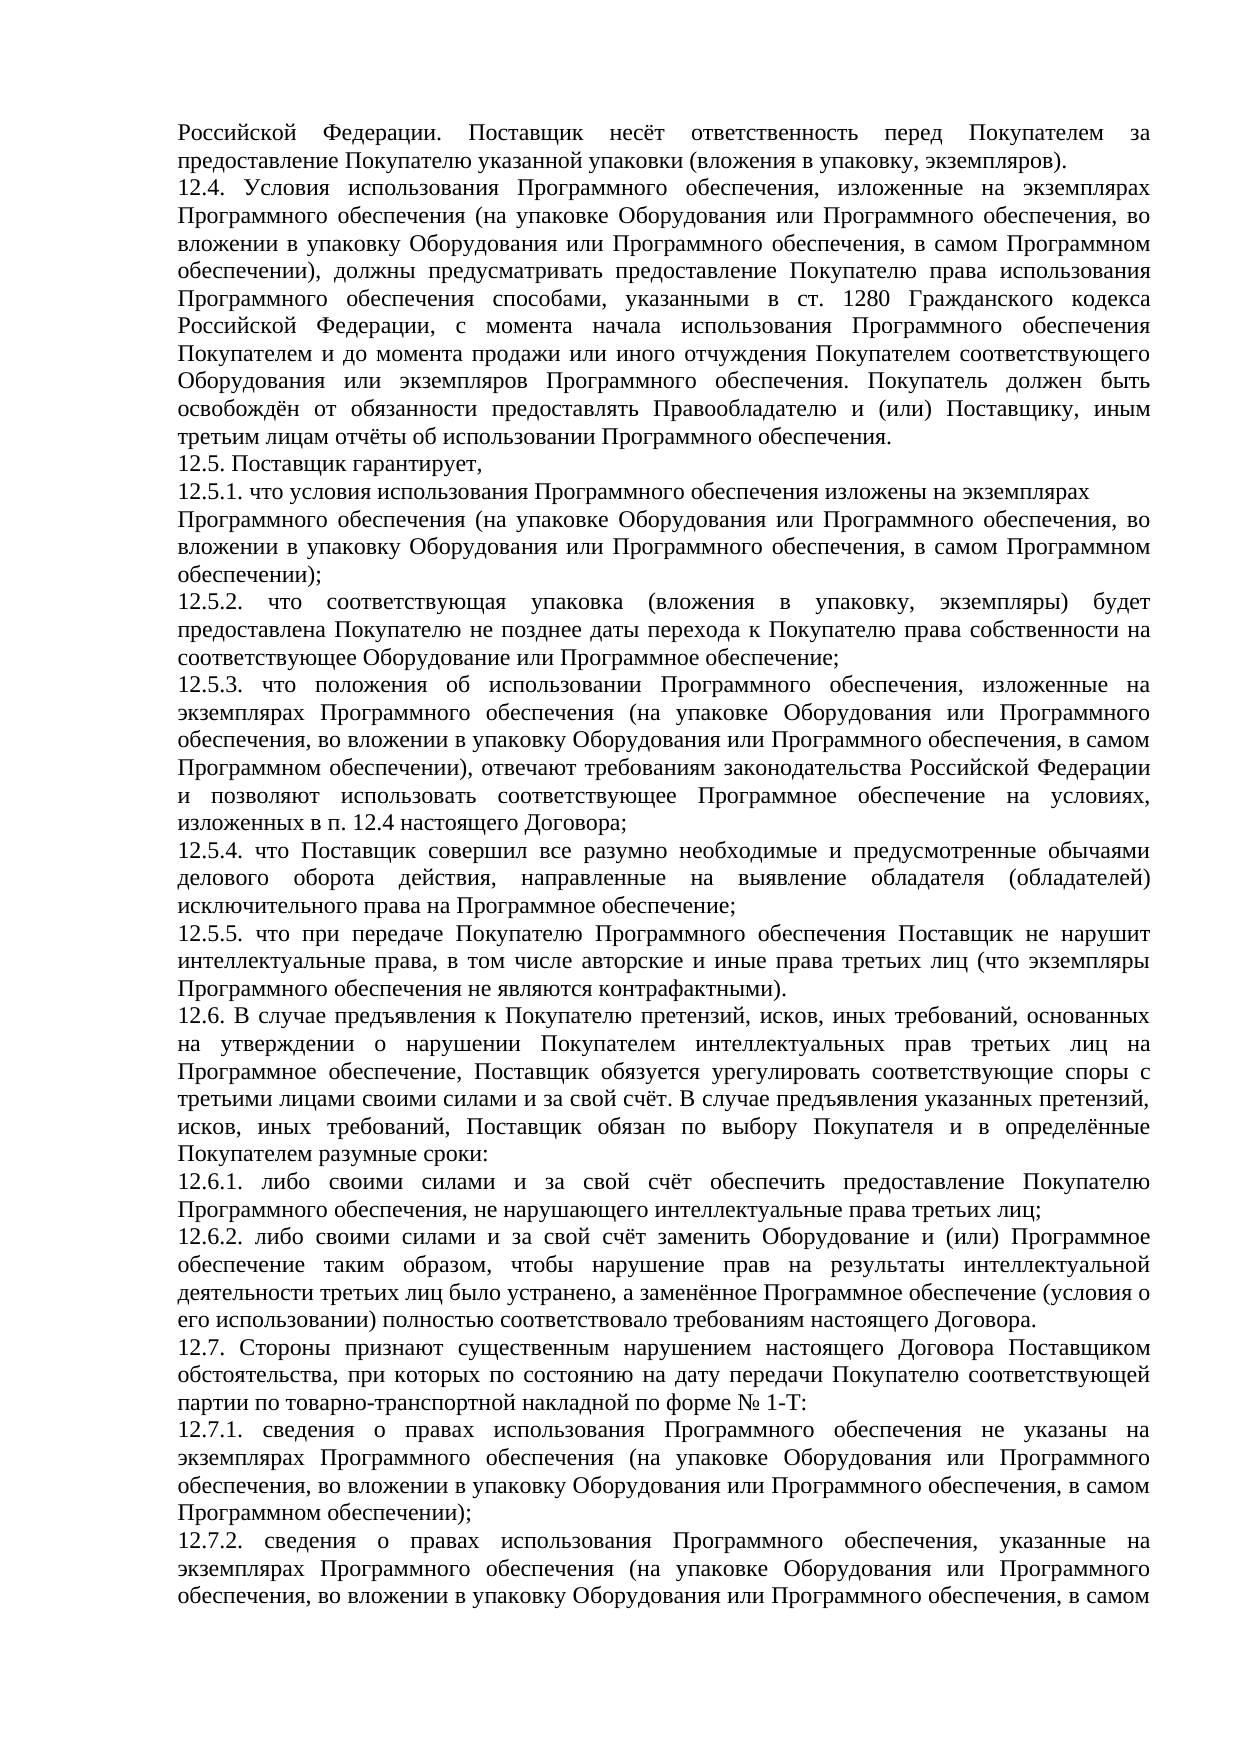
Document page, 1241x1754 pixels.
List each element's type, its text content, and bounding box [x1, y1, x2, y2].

text 12.5.4. что Поставщик совершил все разумно необходимые и предусмотренные обычаями делового оборота действия, направленные на выявление обладателя (обладателей) исключительного права на Программное обеспечение; [177, 836, 1152, 919]
text 12.5.5. что при передаче Покупателю Программного обеспечения Поставщик не нарушит интеллектуальные права, в том числе авторские и иные права третьих лиц (что экземпляры Программного обеспечения не являются контрафактными). [177, 919, 1152, 1001]
text 12.6. В случае предъявления к Покупателю претензий, исков, иных требований, основанных на утверждении о нарушении Покупателем интеллектуальных прав третьих лиц на Программное обеспечение, Поставщик обязуется урегулировать соответствующие споры с третьими лицами своими силами и за свой счёт. В случае предъявления указанных претензий, исков, иных требований, Поставщик обязан по выбору Покупателя и в определённые Покупателем разумные сроки: [177, 1001, 1152, 1167]
text 12.6.2. либо своими силами и за свой счёт заменить Оборудование и (или) Программное обеспечение таким образом, чтобы нарушение прав на результаты интеллектуальной деятельности третьих лиц было устранено, а заменённое Программное обеспечение (условия о его использовании) полностью соответствовало требованиям настоящего Договора. [177, 1222, 1152, 1333]
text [177, 1526, 1152, 1609]
text 12.4. Условия использования Программного обеспечения, изложенные на экземплярах Программного обеспечения (на упаковке Оборудования или Программного обеспечения, во вложении в упаковку Оборудования или Программного обеспечения, в самом Программном обеспечении), должны предусматривать предоставление Покупателю права использования Программного обеспечения способами, указанными в ст. 1280 Гражданского кодекса Российской Федерации, с момента начала использования Программного обеспечения Покупателем и до момента продажи или иного отчуждения Покупателем соответствующего Оборудования или экземпляров Программного обеспечения. Покупатель должен быть освобождён от обязанности предоставлять Правообладателю и (или) Поставщику, иным третьим лицам отчёты об использовании Программного обеспечения. [177, 173, 1152, 449]
text 12.6.1. либо своими силами и за свой счёт обеспечить предоставление Покупателю Программного обеспечения, не нарушающего интеллектуальные права третьих лиц; [177, 1167, 1152, 1222]
text 12.5. Поставщик гарантирует, [177, 449, 1152, 477]
text 12.5.3. что положения об использовании Программного обеспечения, изложенные на экземплярах Программного обеспечения (на упаковке Оборудования или Программного обеспечения, во вложении в упаковку Оборудования или Программного обеспечения, в самом Программном обеспечении), отвечают требованиям законодательства Российской Федерации и позволяют использовать соответствующее Программное обеспечение на условиях, изложенных в п. 12.4 настоящего Договора; [177, 670, 1152, 836]
text Программного обеспечения (на упаковке Оборудования или Программного обеспечения, во вложении в упаковку Оборудования или Программного обеспечения, в самом Программном обеспечении); [177, 504, 1152, 587]
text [177, 118, 1152, 173]
text 12.7.1. сведения о правах использования Программного обеспечения не указаны на экземплярах Программного обеспечения (на упаковке Оборудования или Программного обеспечения, во вложении в упаковку Оборудования или Программного обеспечения, в самом Программном обеспечении); [177, 1416, 1152, 1526]
text 12.5.2. что соответствующая упаковка (вложения в упаковку, экземпляры) будет предоставлена Покупателю не позднее даты перехода к Покупателю права собственности на соответствующее Оборудование или Программное обеспечение; [177, 587, 1152, 670]
text 12.7. Стороны признают существенным нарушением настоящего Договора Поставщиком обстоятельства, при которых по состоянию на дату передачи Покупателю соответствующей партии по товарно-транспортной накладной по форме № 1-Т: [177, 1333, 1152, 1416]
text 12.5.1. что условия использования Программного обеспечения изложены на экземплярах [177, 477, 1152, 504]
